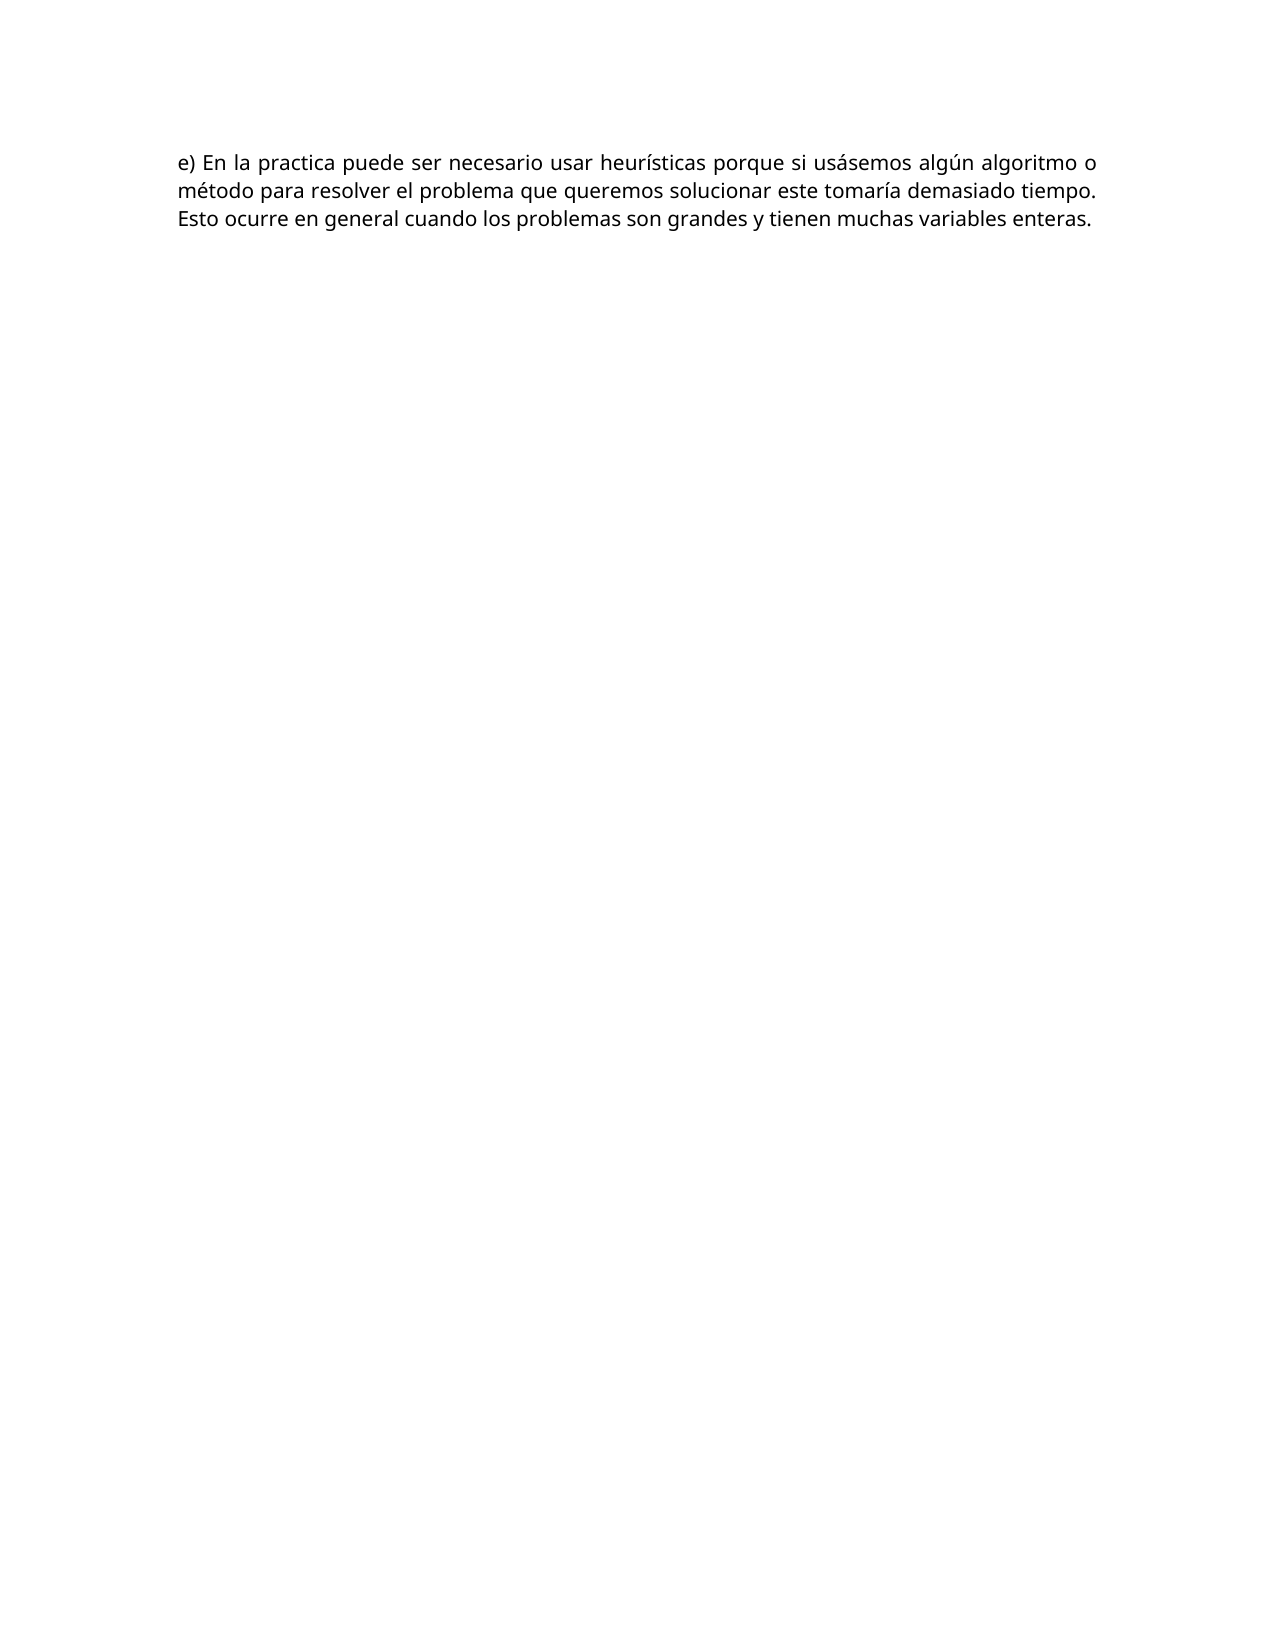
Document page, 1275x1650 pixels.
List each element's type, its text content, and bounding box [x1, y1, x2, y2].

text e) En la practica puede ser necesario usar heurísticas porque si usásemos algún algoritmo o método para resolver el problema que queremos solucionar este tomaría demasiado tiempo. Esto ocurre en general cuando los problemas son grandes y tienen muchas variables enteras. [177, 148, 1098, 233]
